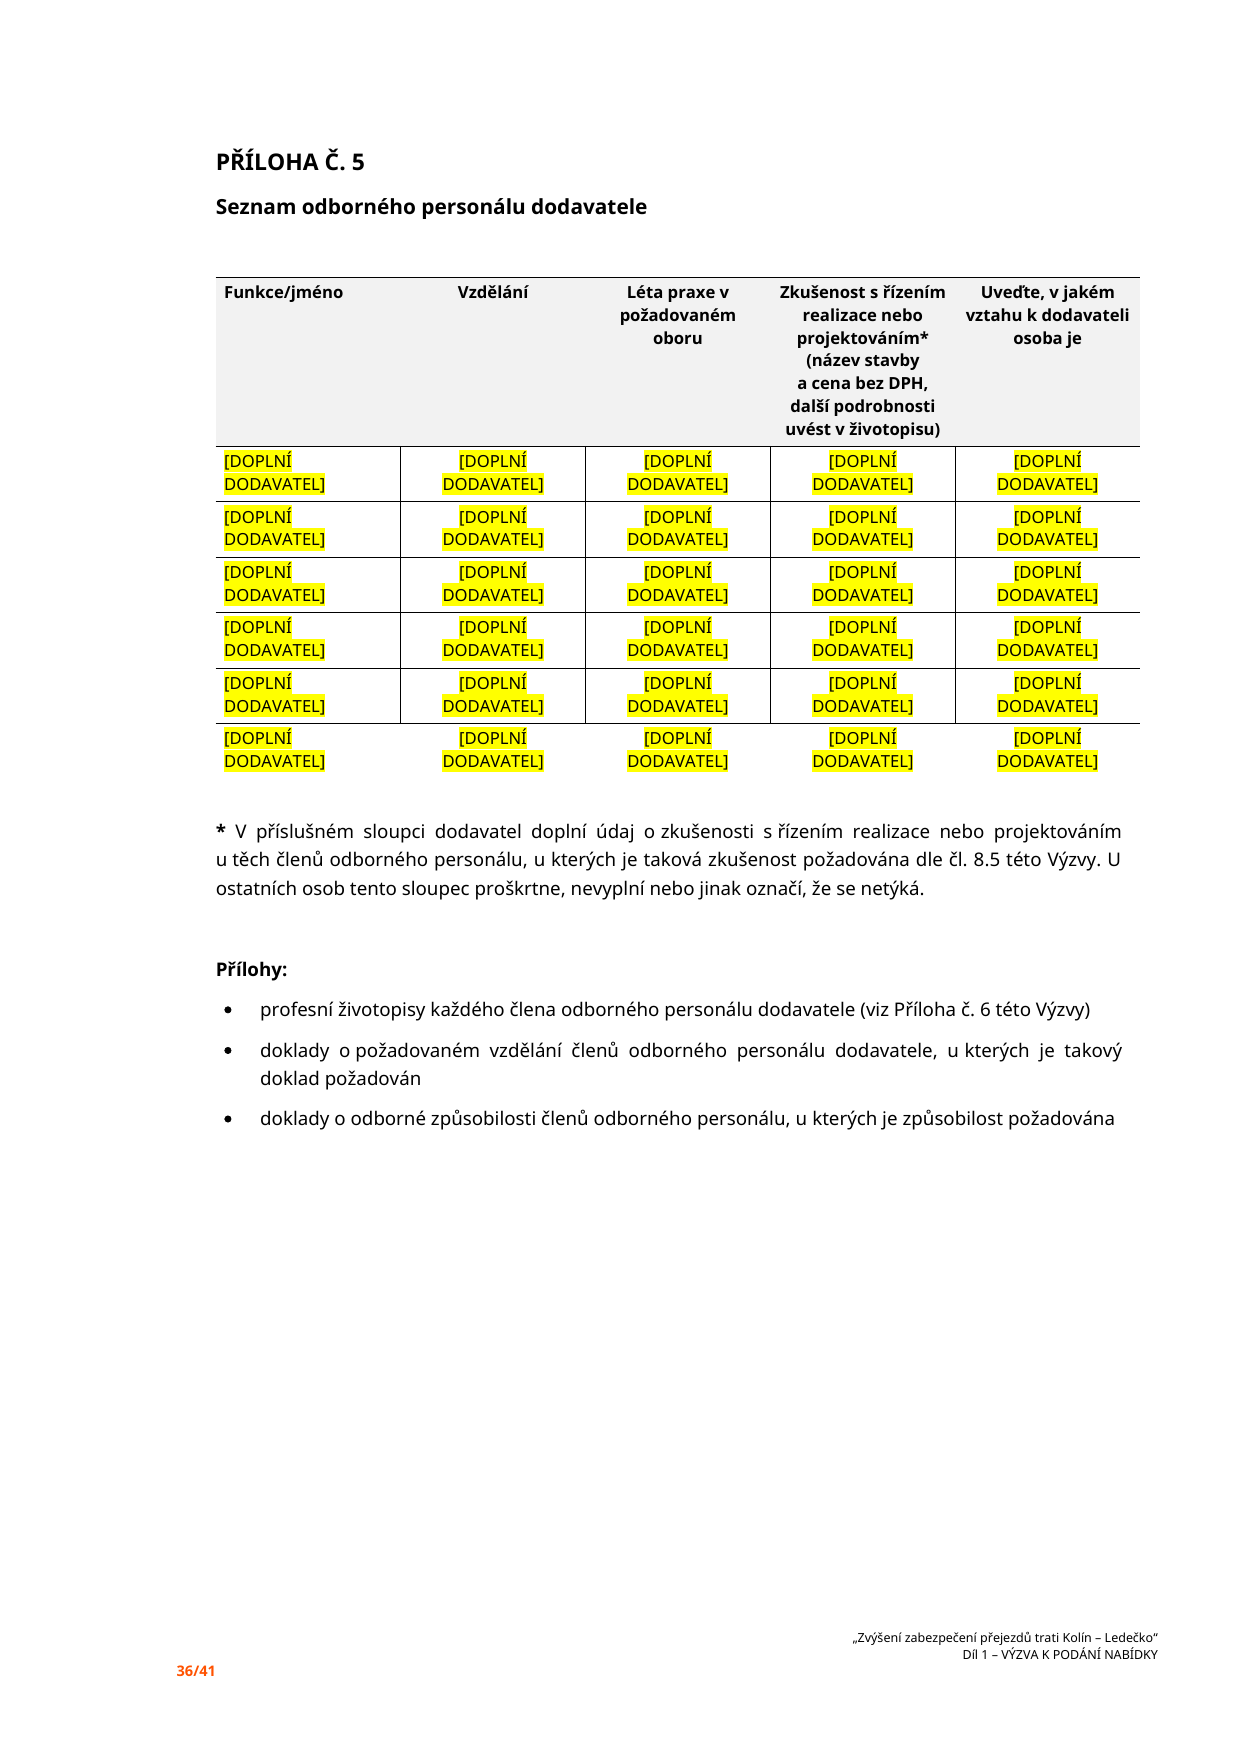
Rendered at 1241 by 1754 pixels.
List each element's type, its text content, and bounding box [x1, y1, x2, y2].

text Přílohy: [216, 956, 1122, 981]
table_cell [DOPLNÍ DODAVATEL] [955, 724, 1140, 778]
table_cell [DOPLNÍ DODAVATEL] [956, 502, 1140, 557]
table_cell [DOPLNÍ DODAVATEL] [586, 669, 770, 723]
table_cell [DOPLNÍ DODAVATEL] [401, 447, 585, 501]
table_header Léta praxe v požadovaném oboru [585, 278, 770, 446]
table_cell [DOPLNÍ DODAVATEL] [586, 558, 770, 612]
table_cell [DOPLNÍ DODAVATEL] [771, 669, 955, 723]
table_header Funkce/jméno [216, 278, 400, 446]
table_cell [DOPLNÍ DODAVATEL] [216, 613, 400, 667]
table_cell [DOPLNÍ DODAVATEL] [770, 724, 955, 778]
table_cell [DOPLNÍ DODAVATEL] [401, 502, 585, 557]
table_cell [DOPLNÍ DODAVATEL] [585, 724, 770, 778]
table_cell [DOPLNÍ DODAVATEL] [956, 613, 1140, 667]
table_header Uveďte, v jakém vztahu k dodavateli osoba je [955, 278, 1140, 446]
text * V příslušném sloupci dodavatel doplní údaj o zkušenosti s řízením realizace nebo projektováním u těch členů odborného personálu, u kterých je taková zkušenost požadována dle čl. 8.5 této Výzvy. U ostatních osob tento sloupec proškrtne, nevyplní nebo jinak označí, že se netýká. [216, 819, 1122, 900]
table_cell [DOPLNÍ DODAVATEL] [586, 447, 770, 501]
table_cell [DOPLNÍ DODAVATEL] [216, 724, 400, 778]
table_cell [DOPLNÍ DODAVATEL] [401, 558, 585, 612]
table_cell [DOPLNÍ DODAVATEL] [956, 558, 1140, 612]
table_cell [DOPLNÍ DODAVATEL] [771, 613, 955, 667]
table_cell [DOPLNÍ DODAVATEL] [216, 502, 400, 557]
text profesní životopisy každého člena odborného personálu dodavatele (viz Příloha č. 6 této Výzvy) [224, 996, 1122, 1022]
table_cell [DOPLNÍ DODAVATEL] [771, 502, 955, 557]
table_cell [DOPLNÍ DODAVATEL] [956, 447, 1140, 501]
text Příloha č. 5 [216, 146, 1122, 177]
table_cell [DOPLNÍ DODAVATEL] [401, 669, 585, 723]
table_cell [DOPLNÍ DODAVATEL] [216, 669, 400, 723]
table_header Vzdělání [400, 278, 585, 446]
table_cell [DOPLNÍ DODAVATEL] [400, 724, 585, 778]
table_cell [DOPLNÍ DODAVATEL] [586, 613, 770, 667]
table_cell [DOPLNÍ DODAVATEL] [216, 447, 400, 501]
text Seznam odborného personálu dodavatele [216, 192, 1122, 221]
text doklady o odborné způsobilosti členů odborného personálu, u kterých je způsobilost požadována [224, 1105, 1122, 1131]
table_header Zkušenost s řízením realizace nebo projektováním* (název stavby a cena bez DPH, další podrobnosti uvést v životopisu) [770, 278, 955, 446]
table_cell [DOPLNÍ DODAVATEL] [586, 502, 770, 557]
table_cell [DOPLNÍ DODAVATEL] [771, 558, 955, 612]
table_cell [DOPLNÍ DODAVATEL] [401, 613, 585, 667]
table_cell [DOPLNÍ DODAVATEL] [216, 558, 400, 612]
table_cell [DOPLNÍ DODAVATEL] [771, 447, 955, 501]
table_cell [DOPLNÍ DODAVATEL] [956, 669, 1140, 723]
text doklady o požadovaném vzdělání členů odborného personálu dodavatele, u kterých je takový doklad požadován [224, 1037, 1122, 1090]
